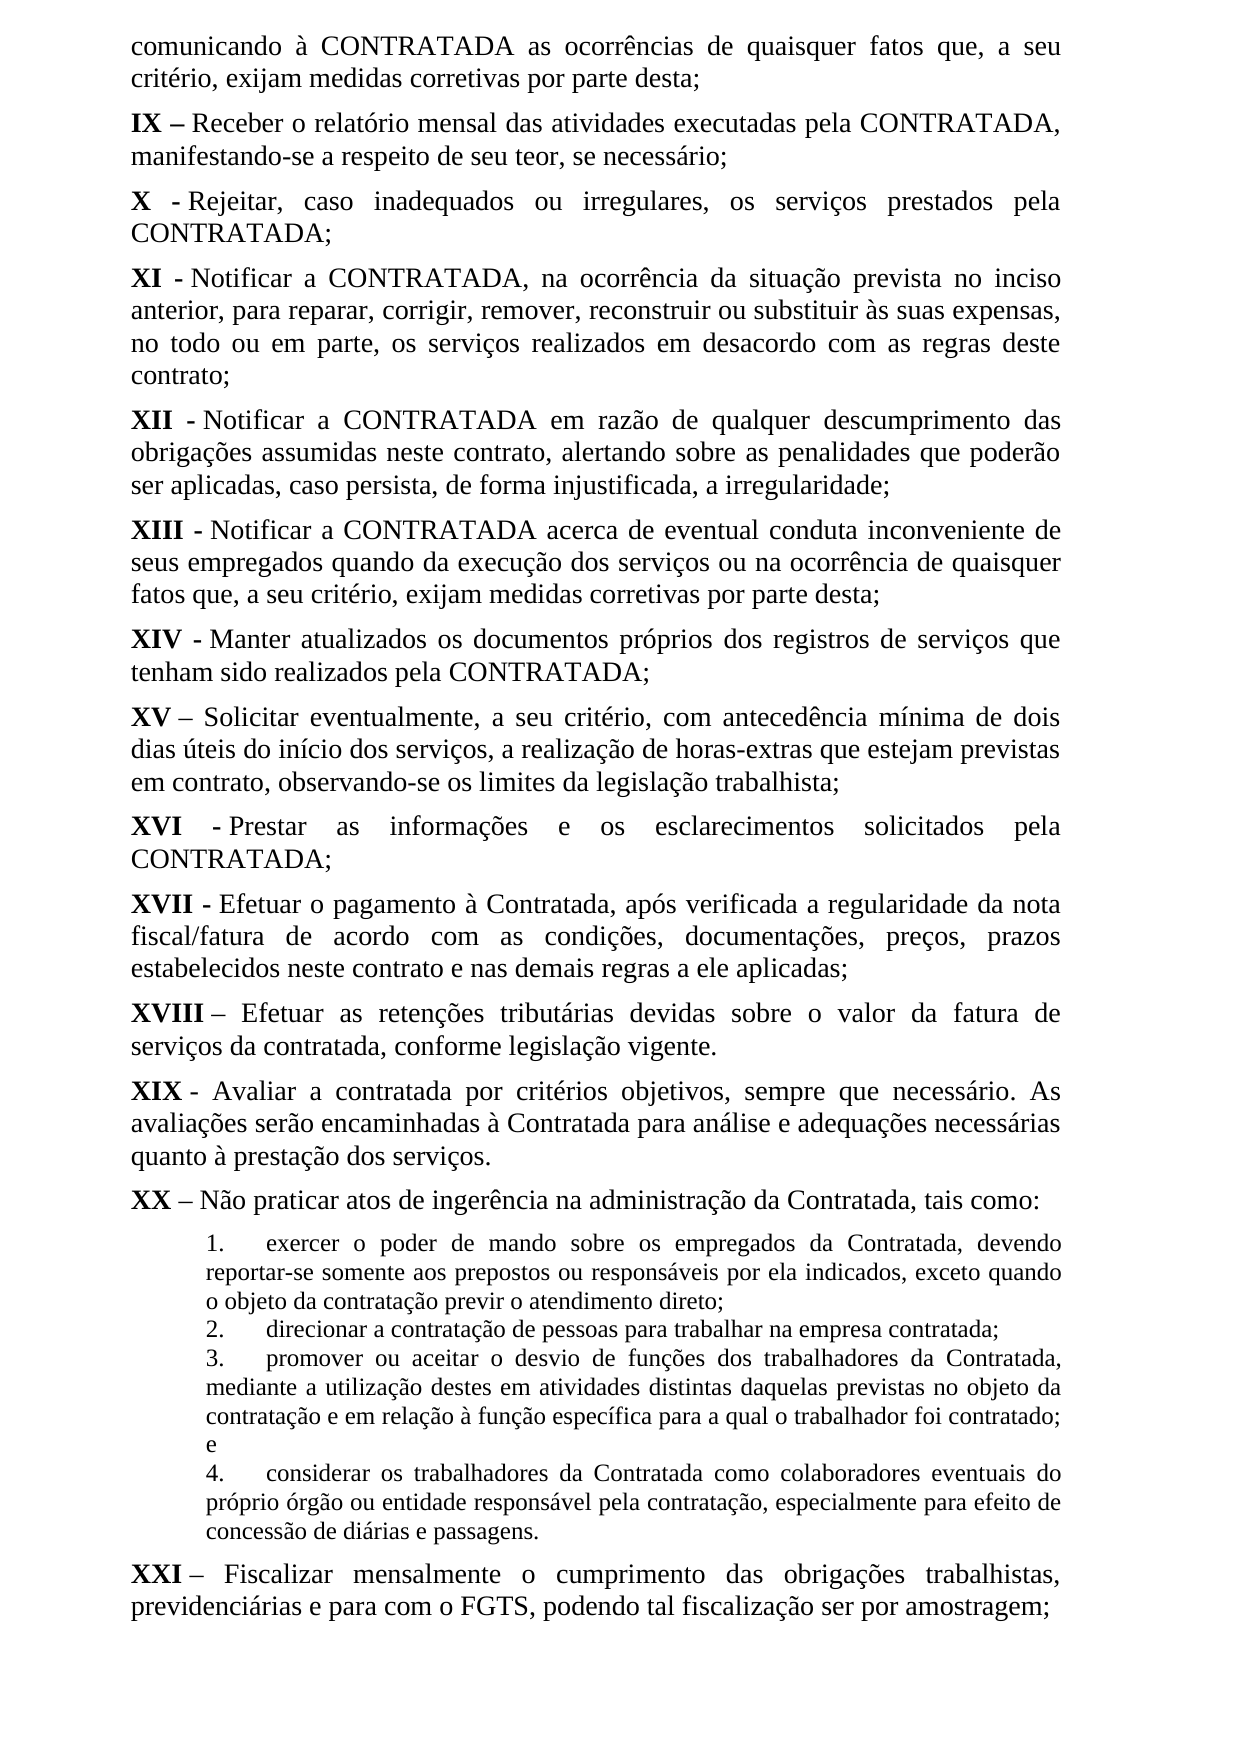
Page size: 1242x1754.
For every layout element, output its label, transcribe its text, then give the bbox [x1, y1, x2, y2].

text XX – Não praticar atos de ingerência na administração da Contratada, tais como: [131, 1183, 1062, 1216]
list considerar os trabalhadores da Contratada como colaboradores eventuais do próprio órgão ou entidade responsável pela contratação, especialmente para efeito de concessão de diárias e passagens. [206, 1458, 1062, 1544]
text X - Rejeitar, caso inadequados ou irregulares, os serviços prestados pela CONTRATADA; [131, 184, 1062, 248]
list promover ou aceitar o desvio de funções dos trabalhadores da Contratada, mediante a utilização destes em atividades distintas daquelas previstas no objeto da contratação e em relação à função específica para a qual o trabalhador foi contratado; e [206, 1343, 1062, 1458]
list exercer o poder de mando sobre os empregados da Contratada, devendo reportar-se somente aos prepostos ou responsáveis por ela indicados, exceto quando o objeto da contratação previr o atendimento direto; [206, 1228, 1062, 1314]
text XIV - Manter atualizados os documentos próprios dos registros de serviços que tenham sido realizados pela CONTRATADA; [131, 622, 1062, 687]
text XIII - Notificar a CONTRATADA acerca de eventual conduta inconveniente de seus empregados quando da execução dos serviços ou na ocorrência de quaisquer fatos que, a seu critério, exijam medidas corretivas por parte desta; [131, 513, 1062, 610]
text XV – Solicitar eventualmente, a seu critério, com antecedência mínima de dois dias úteis do início dos serviços, a realização de horas-extras que estejam previstas em contrato, observando-se os limites da legislação trabalhista; [131, 700, 1062, 797]
list direcionar a contratação de pessoas para trabalhar na empresa contratada; [206, 1314, 1062, 1343]
text XIX - Avaliar a contratada por critérios objetivos, sempre que necessário. As avaliações serão encaminhadas à Contratada para análise e adequações necessárias quanto à prestação dos serviços. [131, 1074, 1062, 1171]
text XI - Notificar a CONTRATADA, na ocorrência da situação prevista no inciso anterior, para reparar, corrigir, remover, reconstruir ou substituir às suas expensas, no todo ou em parte, os serviços realizados em desacordo com as regras deste contrato; [131, 261, 1062, 391]
text XVIII – Efetuar as retenções tributárias devidas sobre o valor da fatura de serviços da contratada, conforme legislação vigente. [131, 996, 1062, 1061]
text XVII - Efetuar o pagamento à Contratada, após verificada a regularidade da nota fiscal/fatura de acordo com as condições, documentações, preços, prazos estabelecidos neste contrato e nas demais regras a ele aplicadas; [131, 887, 1062, 984]
text IX – Receber o relatório mensal das atividades executadas pela CONTRATADA, manifestando-se a respeito de seu teor, se necessário; [131, 106, 1062, 171]
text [131, 29, 1062, 94]
text XII - Notificar a CONTRATADA em razão de qualquer descumprimento das obrigações assumidas neste contrato, alertando sobre as penalidades que poderão ser aplicadas, caso persista, de forma injustificada, a irregularidade; [131, 403, 1062, 500]
text XVI - Prestar as informações e os esclarecimentos solicitados pela CONTRATADA; [131, 809, 1062, 874]
text XXI – Fiscalizar mensalmente o cumprimento das obrigações trabalhistas, previdenciárias e para com o FGTS, podendo tal fiscalização ser por amostragem; [131, 1557, 1062, 1622]
